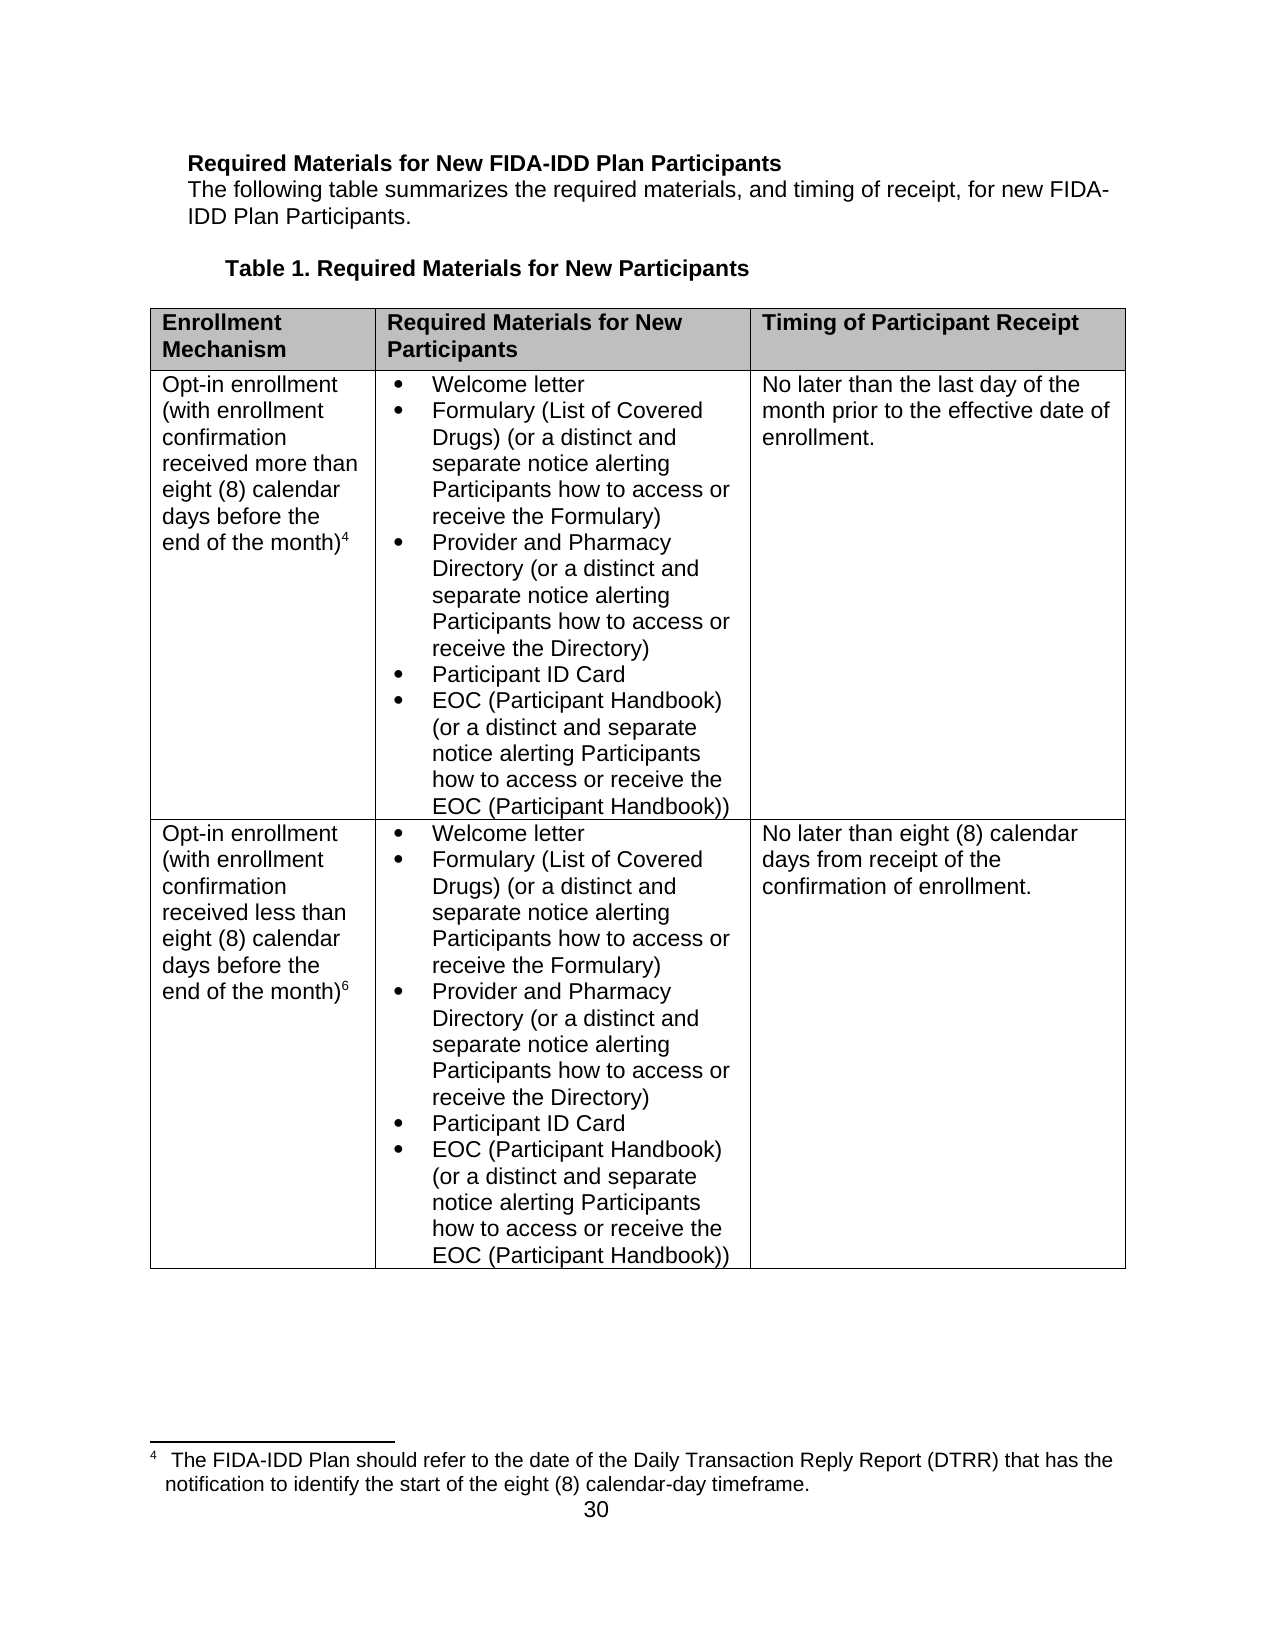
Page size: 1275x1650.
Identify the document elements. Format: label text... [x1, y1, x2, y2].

table_header Timing of Participant Receipt [751, 309, 1125, 370]
table_cell Opt-in enrollment (with enrollment confirmation received more than eight (8) calendar days before the end of the month) [151, 371, 375, 819]
table_cell Welcome letter Formulary (List of Covered Drugs) (or a distinct and separate notice alerting Participants how to access or receive the Formulary) Provider and Pharmacy Directory (or a distinct and separate notice alerting Participants how to access or receive the Directory) Participant ID Card EOC (Participant Handbook) (or a distinct and separate notice alerting Participants how to access or receive the EOC (Participant Handbook)) [376, 820, 750, 1268]
subtitle Required Materials for New FIDA-IDD Plan Participants [187, 150, 1125, 176]
table_cell Welcome letter Formulary (List of Covered Drugs) (or a distinct and separate notice alerting Participants how to access or receive the Formulary) Provider and Pharmacy Directory (or a distinct and separate notice alerting Participants how to access or receive the Directory) Participant ID Card EOC (Participant Handbook) (or a distinct and separate notice alerting Participants how to access or receive the EOC (Participant Handbook)) [376, 371, 750, 819]
text Table 1. Required Materials for New Participants [150, 255, 1125, 282]
table_cell Opt-in enrollment (with enrollment confirmation received less than eight (8) calendar days before the end of the month)6 [151, 820, 375, 1268]
table_header Required Materials for New Participants [376, 309, 750, 370]
table_cell No later than the last day of the month prior to the effective date of enrollment. [751, 371, 1125, 819]
table_header Enrollment Mechanism [151, 309, 375, 370]
text The following table summarizes the required materials, and timing of receipt, for new FIDA-IDD Plan Participants. [187, 176, 1125, 229]
table_cell No later than eight (8) calendar days from receipt of the confirmation of enrollment. [751, 820, 1125, 1268]
